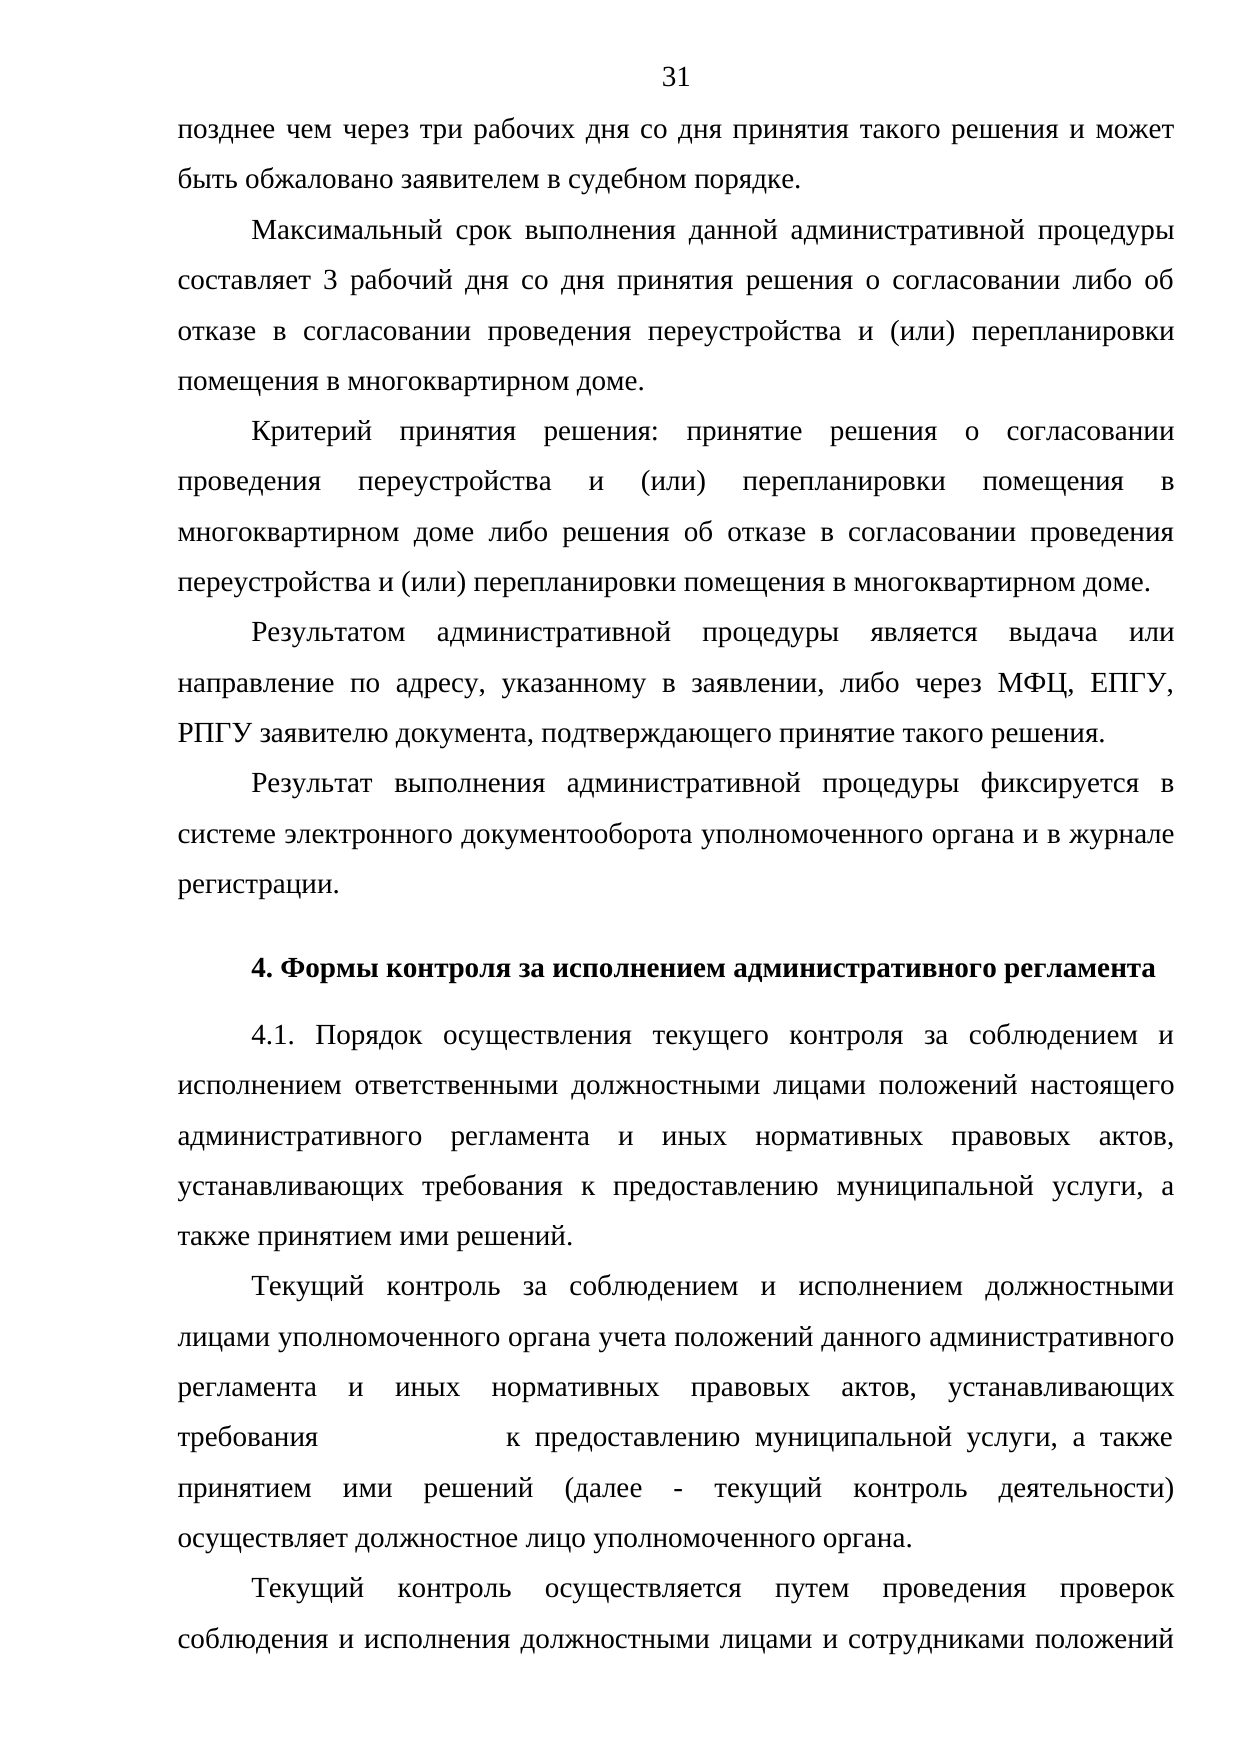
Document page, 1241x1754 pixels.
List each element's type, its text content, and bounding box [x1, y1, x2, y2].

text Максимальный срок выполнения данной административной процедуры составляет 3 рабочий дня со дня принятия решения о согласовании либо об отказе в согласовании проведения переустройства и (или) перепланировки помещения в многоквартирном доме. [177, 212, 1175, 396]
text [177, 111, 1175, 195]
text 4.1. Порядок осуществления текущего контроля за соблюдением и исполнением ответственными должностными лицами положений настоящего административного регламента и иных нормативных правовых актов, устанавливающих требования к предоставлению муниципальной услуги, а также принятием ими решений. [177, 1017, 1175, 1252]
text Критерий принятия решения: принятие решения о согласовании проведения переустройства и (или) перепланировки помещения в многоквартирном доме либо решения об отказе в согласовании проведения переустройства и (или) перепланировки помещения в многоквартирном доме. [177, 413, 1175, 598]
text Результат выполнения административной процедуры фиксируется в системе электронного документооборота уполномоченного органа и в журнале регистрации. [177, 765, 1175, 899]
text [177, 1570, 1175, 1654]
text Текущий контроль за соблюдением и исполнением должностными лицами уполномоченного органа учета положений данного административного регламента и иных нормативных правовых актов, устанавливающих требования к предоставлению муниципальной услуги, а также принятием ими решений (далее - текущий контроль деятельности) осуществляет должностное лицо уполномоченного органа. [177, 1268, 1175, 1554]
text Результатом административной процедуры является выдача или направление по адресу, указанному в заявлении, либо через МФЦ, ЕПГУ, РПГУ заявителю документа, подтверждающего принятие такого решения. [177, 614, 1175, 749]
text 4. Формы контроля за исполнением административного регламента [177, 950, 1175, 983]
